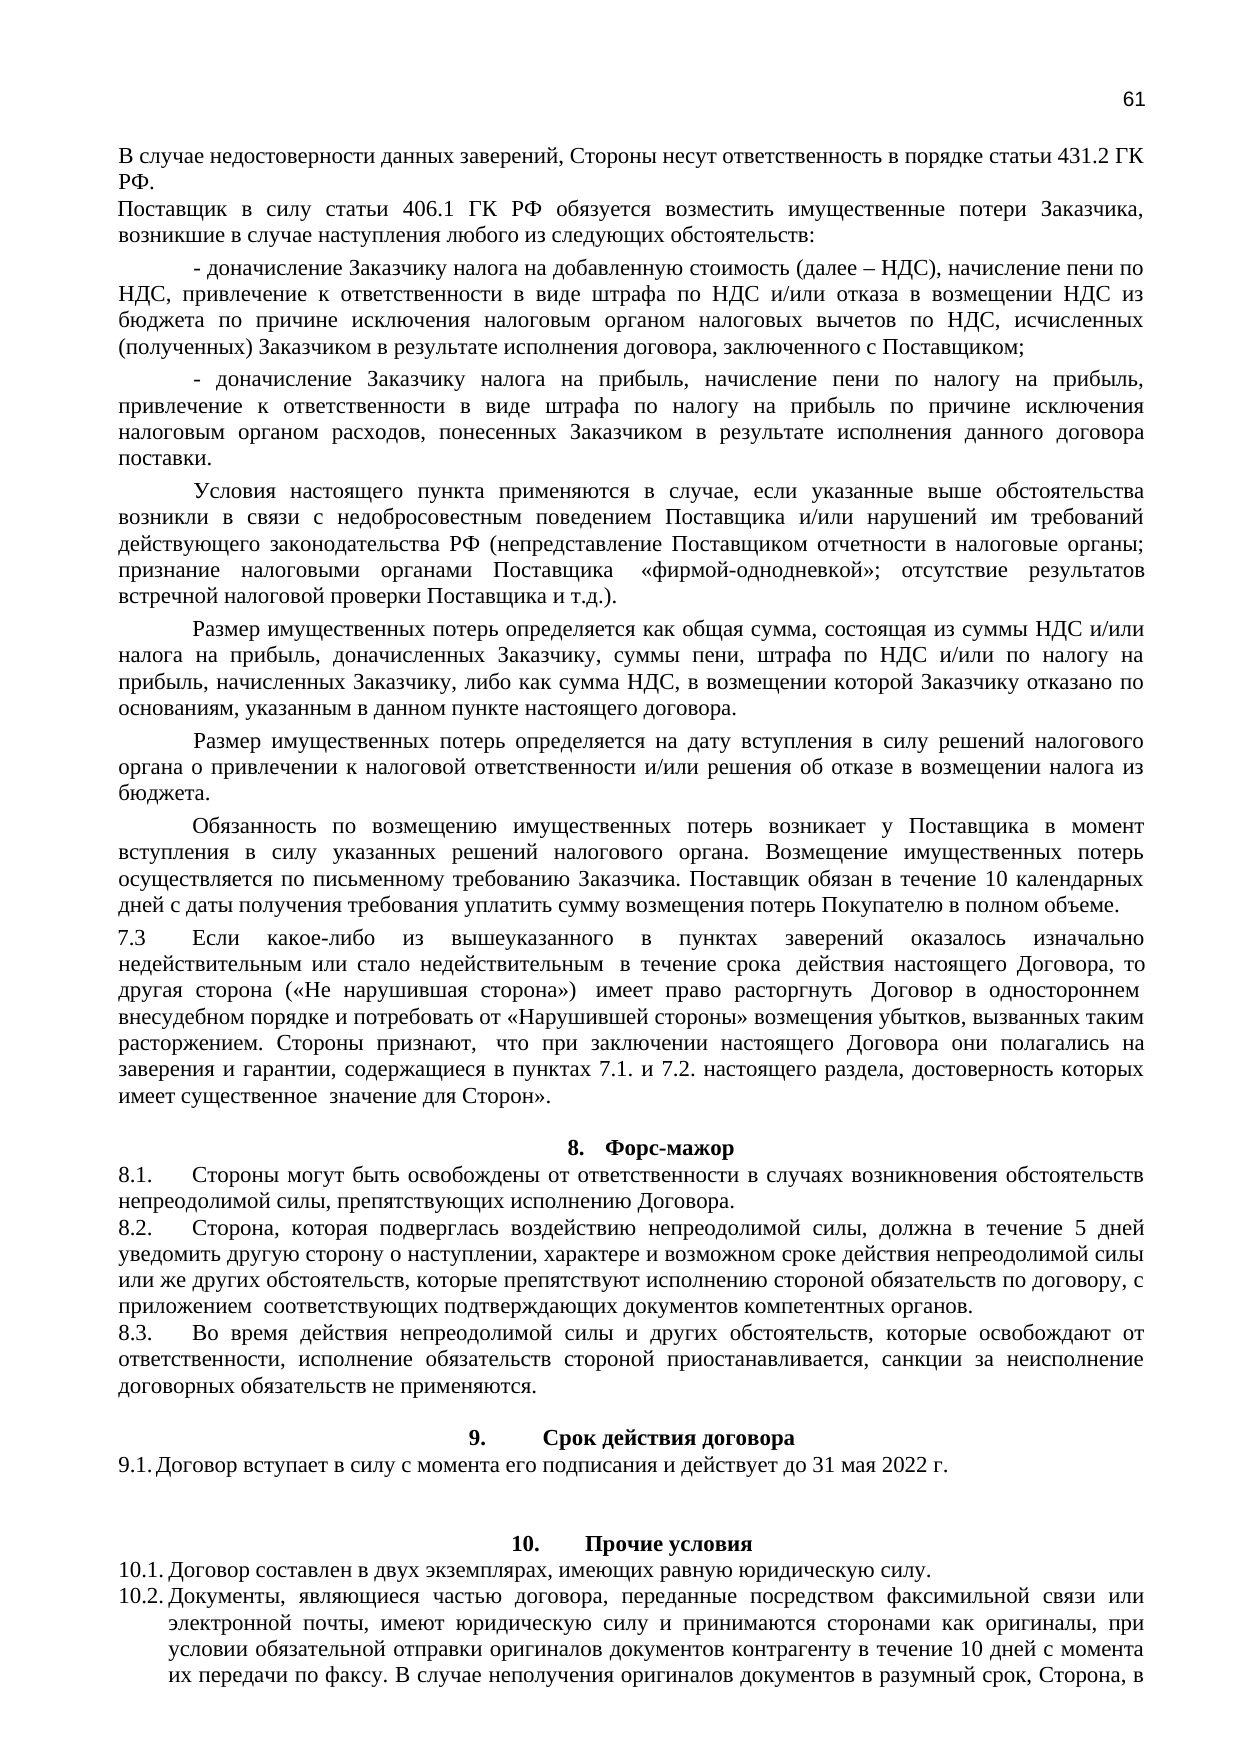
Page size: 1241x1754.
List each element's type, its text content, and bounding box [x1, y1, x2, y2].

text Поставщик в силу статьи 406.1 ГК РФ обязуется возместить имущественные потери Заказчика, возникшие в случае наступления любого из следующих обстоятельств: [117, 195, 1146, 247]
text Обязанность по возмещению имущественных потерь возникает у Поставщика в момент вступления в силу указанных решений налогового органа. Возмещение имущественных потерь осуществляется по письменному требованию Заказчика. Поставщик обязан в течение 10 календарных дней с даты получения требования уплатить сумму возмещения потерь Покупателю в полном объеме. [118, 812, 1146, 917]
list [117, 142, 1146, 195]
list Прочие условия [118, 1530, 1146, 1556]
list Стороны могут быть освобождены от ответственности в случаях возникновения обстоятельств непреодолимой силы, препятствующих исполнению Договора. [118, 1161, 1146, 1213]
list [118, 1582, 1146, 1688]
list Если какое-либо из вышеуказанного в пунктах заверений оказалось изначально недействительным или стало недействительным в течение срока действия настоящего Договора, то другая сторона («Не нарушившая сторона») имеет право расторгнуть Договор в одностороннем внесудебном порядке и потребовать от «Нарушившей стороны» возмещения убытков, вызванных таким расторжением. Стороны признают, что при заключении настоящего Договора они полагались на заверения и гарантии, содержащиеся в пунктах 7.1. и 7.2. настоящего раздела, достоверность которых имеет существенное значение для Сторон». [117, 924, 1146, 1108]
list Срок действия договора [118, 1424, 1146, 1451]
text Размер имущественных потерь определяется как общая сумма, состоящая из суммы НДС и/или налога на прибыль, доначисленных Заказчику, суммы пени, штрафа по НДС и/или по налогу на прибыль, начисленных Заказчику, либо как сумма НДС, в возмещении которой Заказчику отказано по основаниям, указанным в данном пункте настоящего договора. [118, 615, 1146, 720]
text - доначисление Заказчику налога на добавленную стоимость (далее – НДС), начисление пени по НДС, привлечение к ответственности в виде штрафа по НДС и/или отказа в возмещении НДС из бюджета по причине исключения налоговым органом налоговых вычетов по НДС, исчисленных (полученных) Заказчиком в результате исполнения договора, заключенного с Поставщиком; [118, 254, 1146, 359]
list Договор вступает в силу с момента его подписания и действует до 31 мая 2022 г. [118, 1451, 1146, 1477]
text Условия настоящего пункта применяются в случае, если указанные выше обстоятельства возникли в связи с недобросовестным поведением Поставщика и/или нарушений им требований действующего законодательства РФ (непредставление Поставщиком отчетности в налоговые органы; признание налоговыми органами Поставщика «фирмой-однодневкой»; отсутствие результатов встречной налоговой проверки Поставщика и т.д.). [118, 477, 1146, 609]
text - доначисление Заказчику налога на прибыль, начисление пени по налогу на прибыль, привлечение к ответственности в виде штрафа по налогу на прибыль по причине исключения налоговым органом расходов, понесенных Заказчиком в результате исполнения данного договора поставки. [118, 365, 1146, 471]
list Сторона, которая подверглась воздействию непреодолимой силы, должна в течение 5 дней уведомить другую сторону о наступлении, характере и возможном сроке действия непреодолимой силы или же других обстоятельств, которые препятствуют исполнению стороной обязательств по договору, с приложением соответствующих подтверждающих документов компетентных органов. [118, 1213, 1146, 1319]
list Во время действия непреодолимой силы и других обстоятельств, которые освобождают от ответственности, исполнение обязательств стороной приостанавливается, санкции за неисполнение договорных обязательств не применяются. [118, 1319, 1146, 1398]
list Форс-мажор [156, 1134, 1146, 1161]
text Размер имущественных потерь определяется на дату вступления в силу решений налогового органа о привлечении к налоговой ответственности и/или решения об отказе в возмещении налога из бюджета. [118, 727, 1146, 806]
list Договор составлен в двух экземплярах, имеющих равную юридическую силу. [118, 1556, 1146, 1582]
